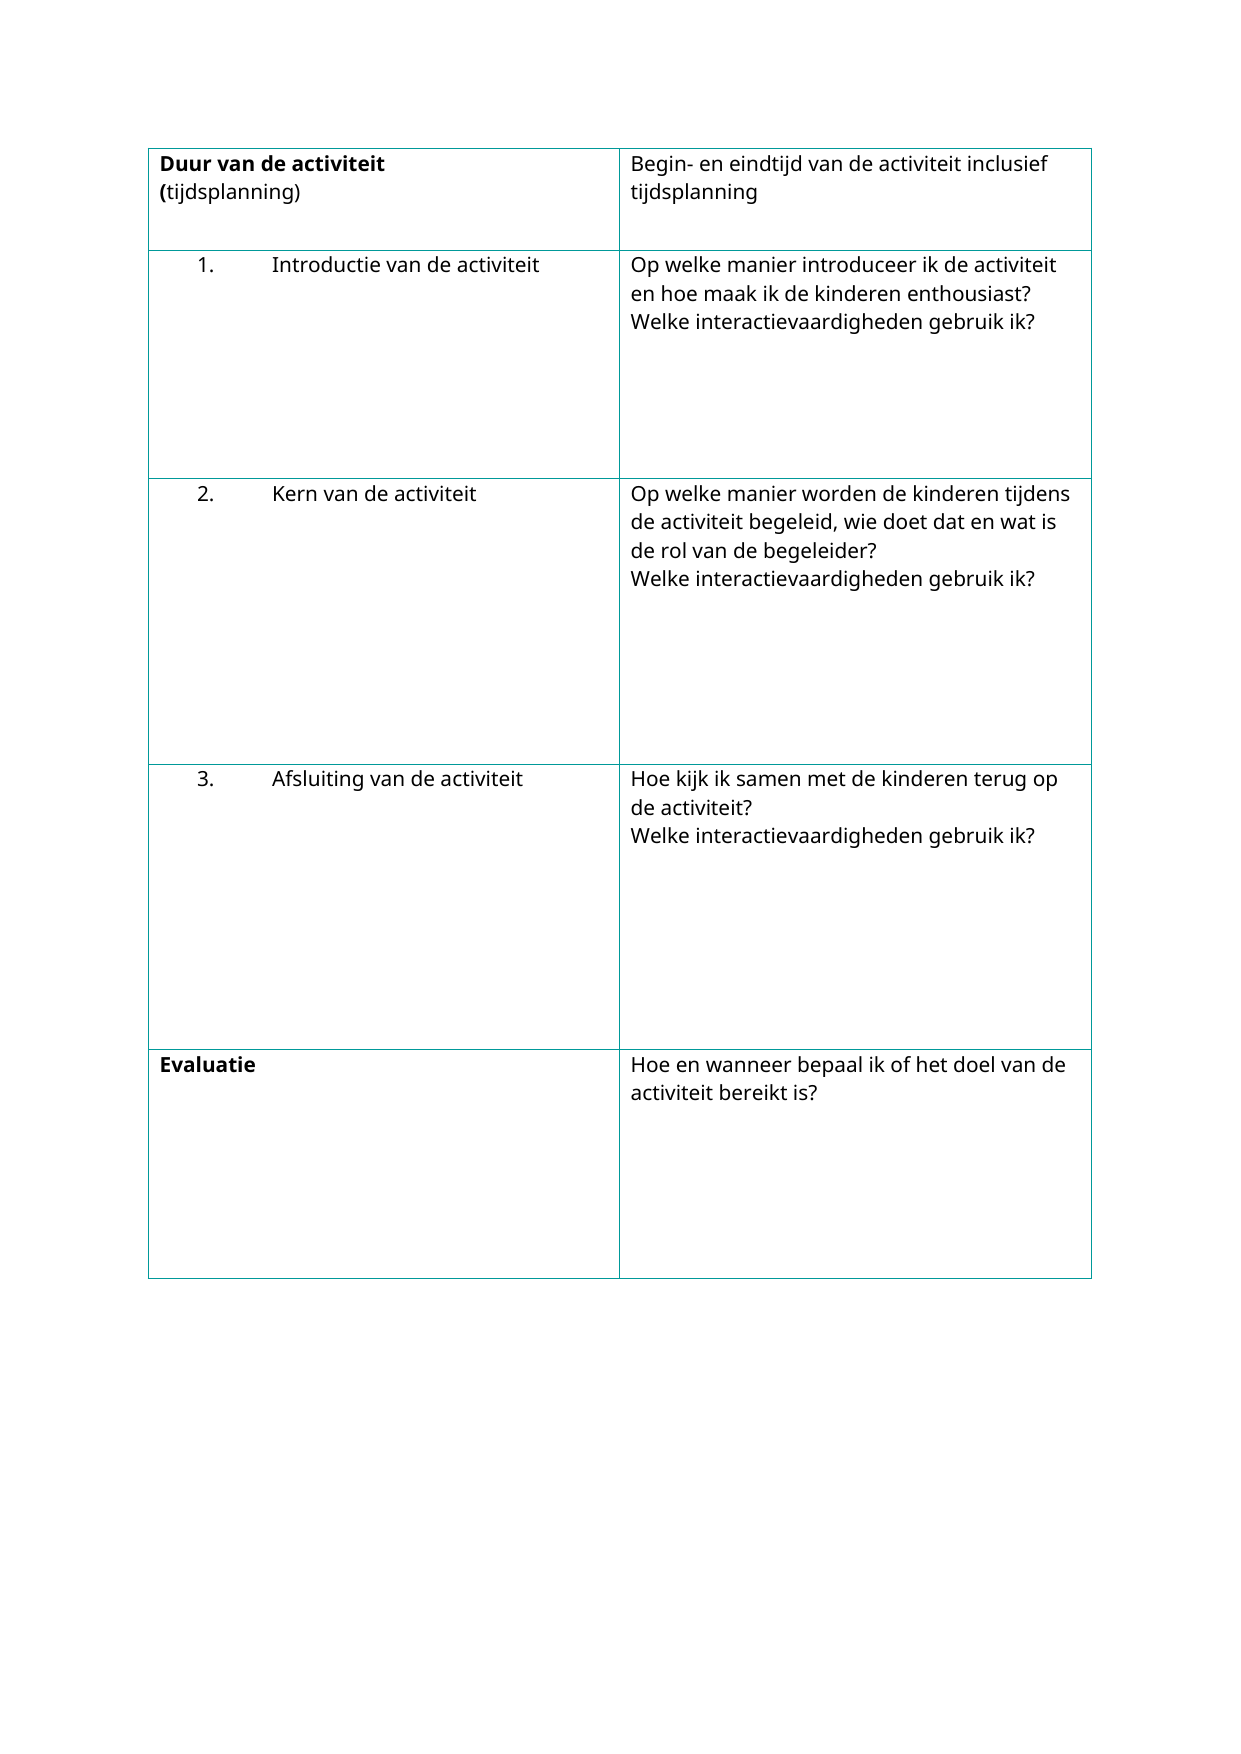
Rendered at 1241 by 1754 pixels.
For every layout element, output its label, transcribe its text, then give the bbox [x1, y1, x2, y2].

table_cell Hoe kijk ik samen met de kinderen terug op de activiteit? Welke interactievaardigheden gebruik ik? [620, 765, 1091, 1049]
table_cell Evaluatie [149, 1050, 619, 1277]
table_cell Op welke manier introduceer ik de activiteit en hoe maak ik de kinderen enthousiast? Welke interactievaardigheden gebruik ik? [620, 251, 1091, 478]
table_cell Hoe en wanneer bepaal ik of het doel van de activiteit bereikt is? [620, 1050, 1091, 1277]
table_header Duur van de activiteit (tijdsplanning) [149, 149, 619, 249]
table_cell Kern van de activiteit [149, 479, 619, 763]
table_cell Op welke manier worden de kinderen tijdens de activiteit begeleid, wie doet dat en wat is de rol van de begeleider? Welke interactievaardigheden gebruik ik? [620, 479, 1091, 763]
table_header Begin- en eindtijd van de activiteit inclusief tijdsplanning [620, 149, 1091, 249]
table_cell Afsluiting van de activiteit [149, 765, 619, 1049]
table_cell Introductie van de activiteit [149, 251, 619, 478]
